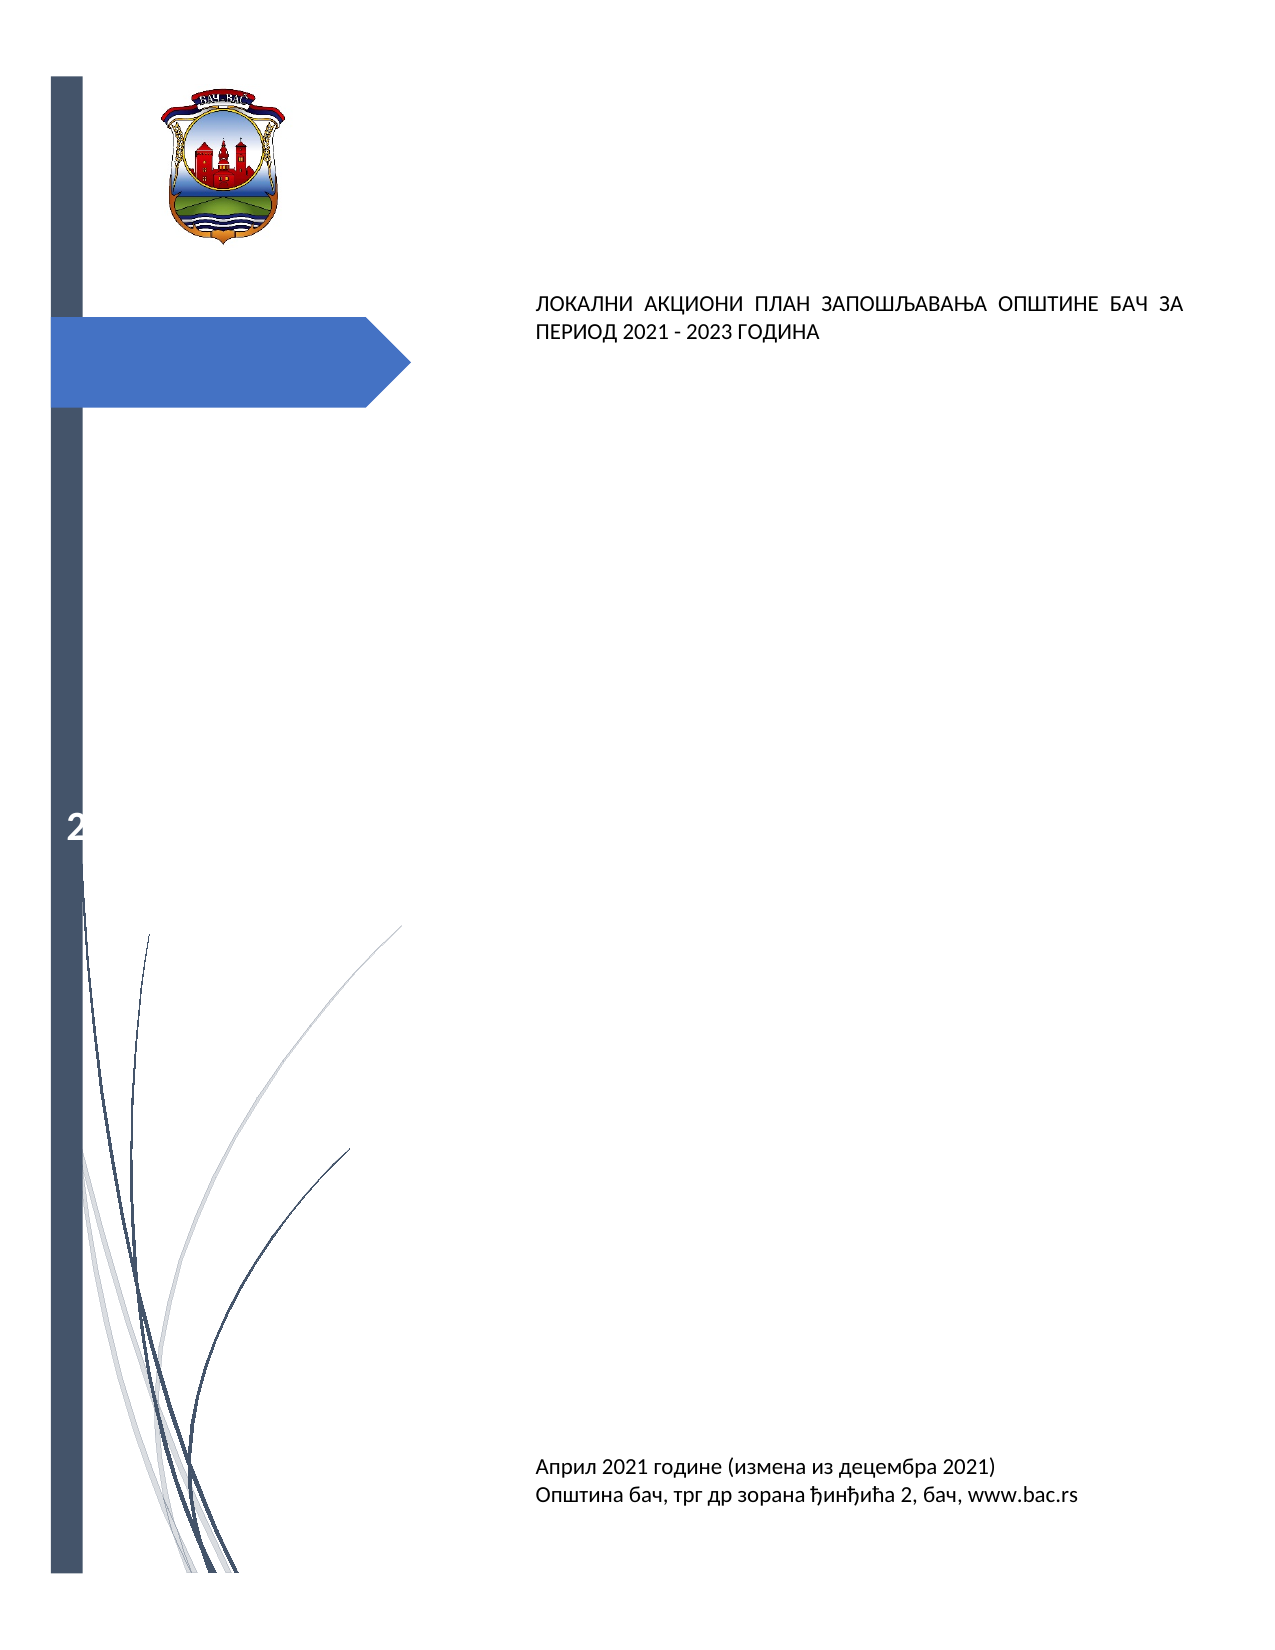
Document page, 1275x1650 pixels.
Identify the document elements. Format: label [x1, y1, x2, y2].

picture [150, 84, 299, 248]
